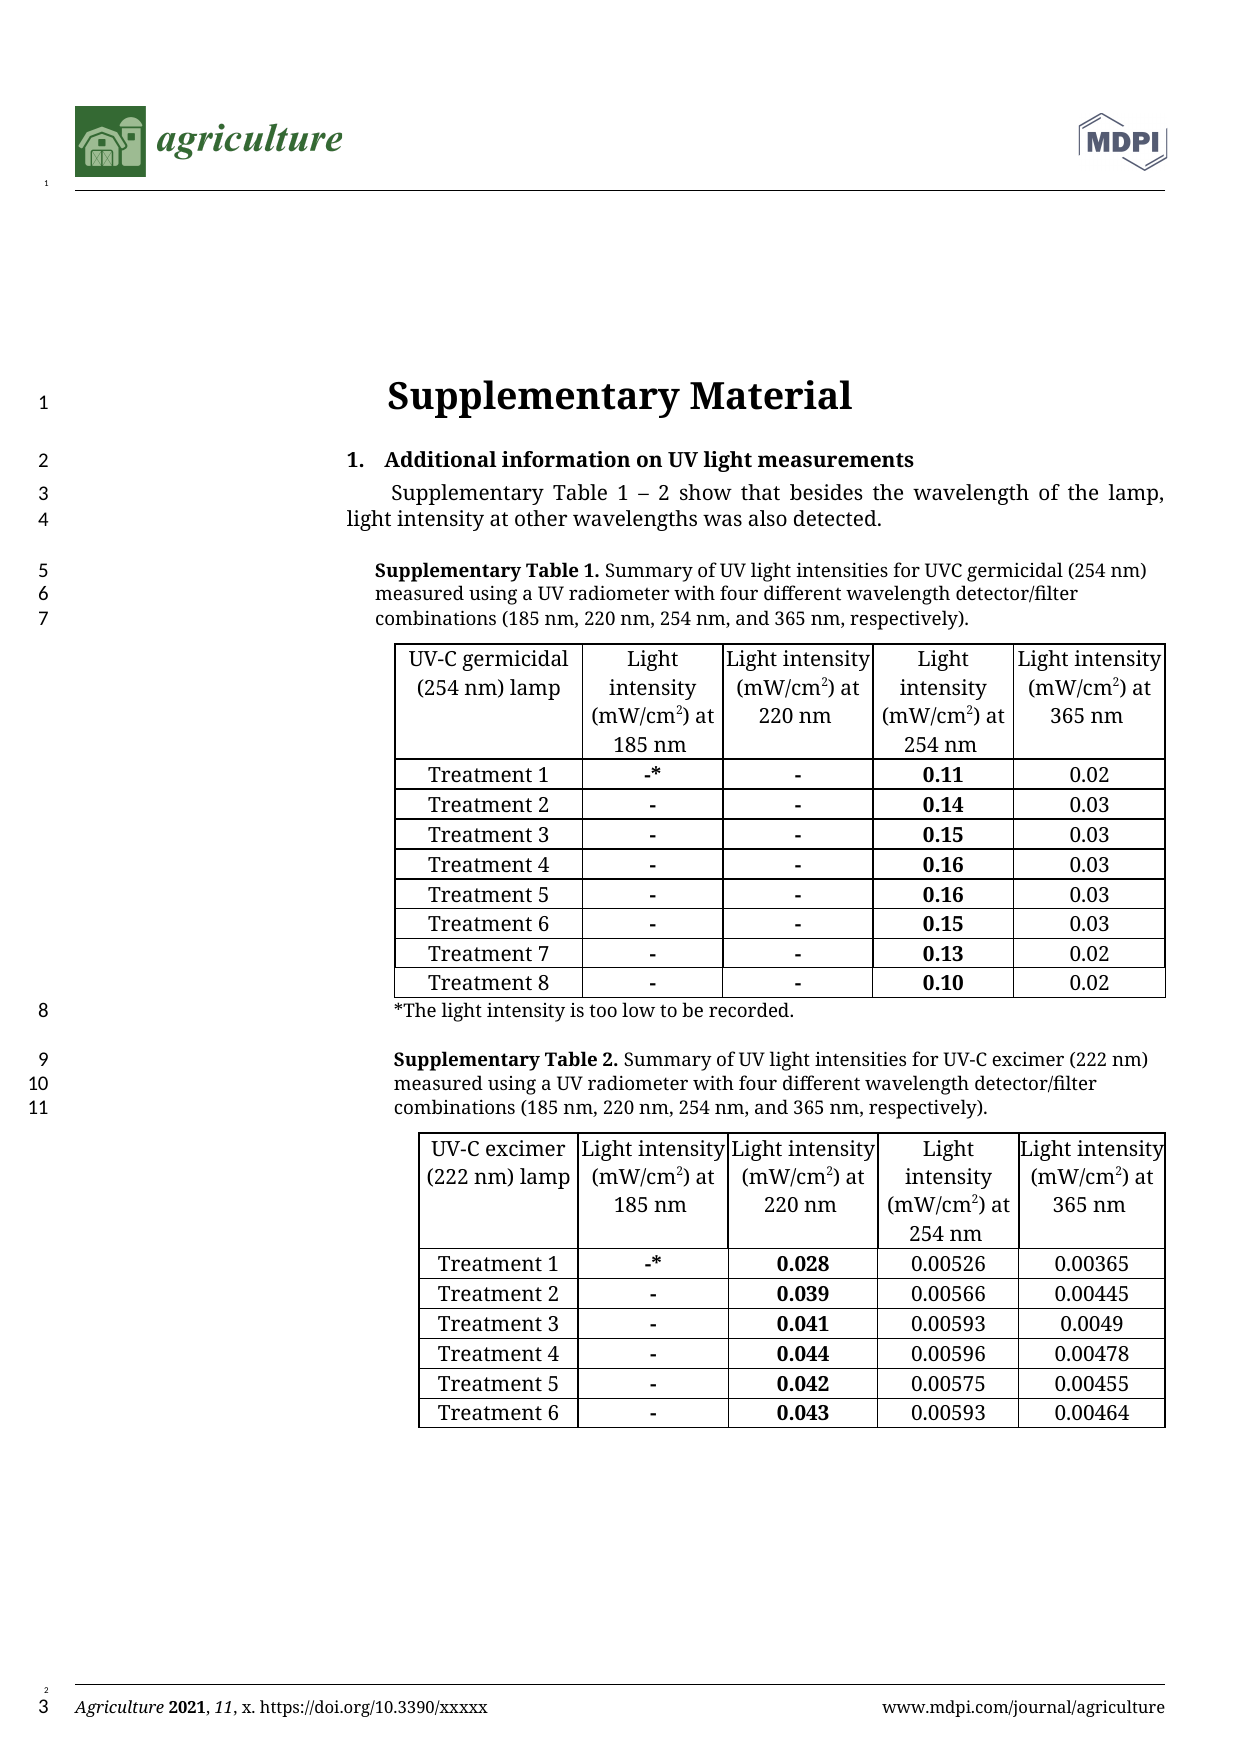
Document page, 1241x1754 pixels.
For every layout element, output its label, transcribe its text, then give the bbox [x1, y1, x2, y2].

table_cell 0.042 [729, 1369, 877, 1397]
table_cell Treatment 4 [396, 850, 582, 878]
table_cell Treatment 3 [396, 820, 582, 848]
table_header Light intensity (mW/cm2) at 220 nm [729, 1134, 877, 1247]
table_header UV-C germicidal (254 nm) lamp [396, 645, 582, 758]
text Supplementary Table 1. Summary of UV light intensities for UVC germicidal (254 nm) measured using a UV radiometer with four different wavelength detector/filter combinations (185 nm, 220 nm, 254 nm, and 365 nm, respectively). [375, 558, 1165, 631]
table_cell 0.0049 [1019, 1309, 1164, 1337]
table_cell 0.02 [1014, 968, 1165, 997]
table_header Light intensity (mW/cm2) at 254 nm [879, 1134, 1018, 1247]
table_cell -* [579, 1249, 728, 1277]
table_cell - [579, 1399, 728, 1427]
table_cell 0.16 [874, 850, 1013, 878]
table_cell - [724, 909, 872, 938]
table_cell 0.043 [729, 1399, 877, 1427]
table_cell - [724, 760, 872, 788]
table_cell 0.03 [1014, 850, 1164, 878]
table_cell 0.11 [874, 760, 1013, 788]
table_cell - [724, 820, 872, 848]
table_cell - [579, 1339, 728, 1367]
table_cell - [583, 820, 722, 848]
table_cell Treatment 2 [420, 1279, 577, 1307]
title Supplementary Material [75, 369, 1165, 421]
table_cell 0.00593 [878, 1309, 1018, 1337]
table_cell 0.00445 [1019, 1279, 1164, 1307]
table_cell 0.039 [729, 1279, 877, 1307]
table_cell - [583, 850, 722, 878]
table_cell - [724, 790, 872, 818]
table_cell 0.00464 [1019, 1399, 1164, 1427]
subtitle Additional information on UV light measurements [347, 446, 1165, 472]
table_header Light intensity (mW/cm2) at 185 nm [583, 645, 722, 758]
table_cell Treatment 2 [396, 790, 582, 818]
table_cell 0.16 [874, 880, 1013, 908]
table_cell 0.00566 [878, 1279, 1018, 1307]
table_cell 0.00455 [1019, 1369, 1164, 1397]
table_cell 0.03 [1014, 909, 1164, 938]
table_cell Treatment 1 [420, 1249, 577, 1277]
table_cell 0.00575 [878, 1369, 1018, 1397]
table_cell - [583, 909, 722, 938]
table_header Light intensity (mW/cm2) at 365 nm [1020, 1134, 1164, 1247]
picture [1078, 113, 1168, 171]
table_cell - [583, 880, 722, 908]
table_cell 0.03 [1014, 880, 1164, 908]
table_cell Treatment 6 [396, 909, 582, 938]
table_cell 0.03 [1014, 790, 1164, 818]
table_header Light intensity (mW/cm2) at 220 nm [724, 645, 872, 758]
table_cell 0.00478 [1019, 1339, 1164, 1367]
picture [75, 106, 343, 177]
table_cell 0.00593 [878, 1399, 1018, 1427]
table_cell 0.03 [1014, 820, 1164, 848]
table_cell Treatment 4 [420, 1339, 577, 1367]
table_cell Treatment 7 [396, 939, 582, 967]
text *The light intensity is too low to be recorded. [341, 998, 1165, 1022]
table_cell 0.15 [874, 909, 1013, 938]
table_cell 0.00596 [878, 1339, 1018, 1367]
table_cell Treatment 1 [396, 760, 582, 788]
table_cell - [724, 850, 872, 878]
text Supplementary Table 1 – 2 show that besides the wavelength of the lamp, light intensity at other wavelengths was also detected. [347, 479, 1165, 533]
table_cell - [579, 1369, 728, 1397]
table_header Light intensity (mW/cm2) at 185 nm [579, 1134, 727, 1247]
table_cell 0.02 [1014, 760, 1164, 788]
table_cell - [724, 880, 872, 908]
table_cell 0.044 [729, 1339, 877, 1367]
table_cell 0.02 [1014, 939, 1164, 967]
table_cell 0.14 [874, 790, 1013, 818]
table_cell 0.00365 [1019, 1249, 1164, 1277]
table_cell - [723, 968, 872, 997]
table_cell - [583, 790, 722, 818]
table_cell Treatment 8 [395, 968, 582, 997]
table_cell - [579, 1279, 728, 1307]
table_cell 0.028 [729, 1249, 877, 1277]
table_cell Treatment 3 [420, 1309, 577, 1337]
table_cell 0.13 [874, 939, 1013, 967]
table_cell 0.10 [873, 968, 1013, 997]
table_cell - [583, 968, 722, 997]
table_cell -* [583, 760, 722, 788]
text Supplementary Table 2. Summary of UV light intensities for UV-C excimer (222 nm) measured using a UV radiometer with four different wavelength detector/filter combinations (185 nm, 220 nm, 254 nm, and 365 nm, respectively). [394, 1047, 1165, 1120]
table_cell Treatment 5 [396, 880, 582, 908]
table_header Light intensity (mW/cm2) at 254 nm [874, 645, 1013, 758]
table_cell - [579, 1309, 728, 1337]
table_cell - [724, 939, 872, 967]
table_cell 0.041 [729, 1309, 877, 1337]
table_cell 0.15 [874, 820, 1013, 848]
table_cell Treatment 5 [420, 1369, 577, 1397]
table_header Light intensity (mW/cm2) at 365 nm [1014, 645, 1164, 758]
table_cell - [583, 939, 722, 967]
table_cell Treatment 6 [420, 1399, 577, 1427]
table_header UV-C excimer (222 nm) lamp [420, 1134, 577, 1247]
table_cell 0.00526 [878, 1249, 1018, 1277]
